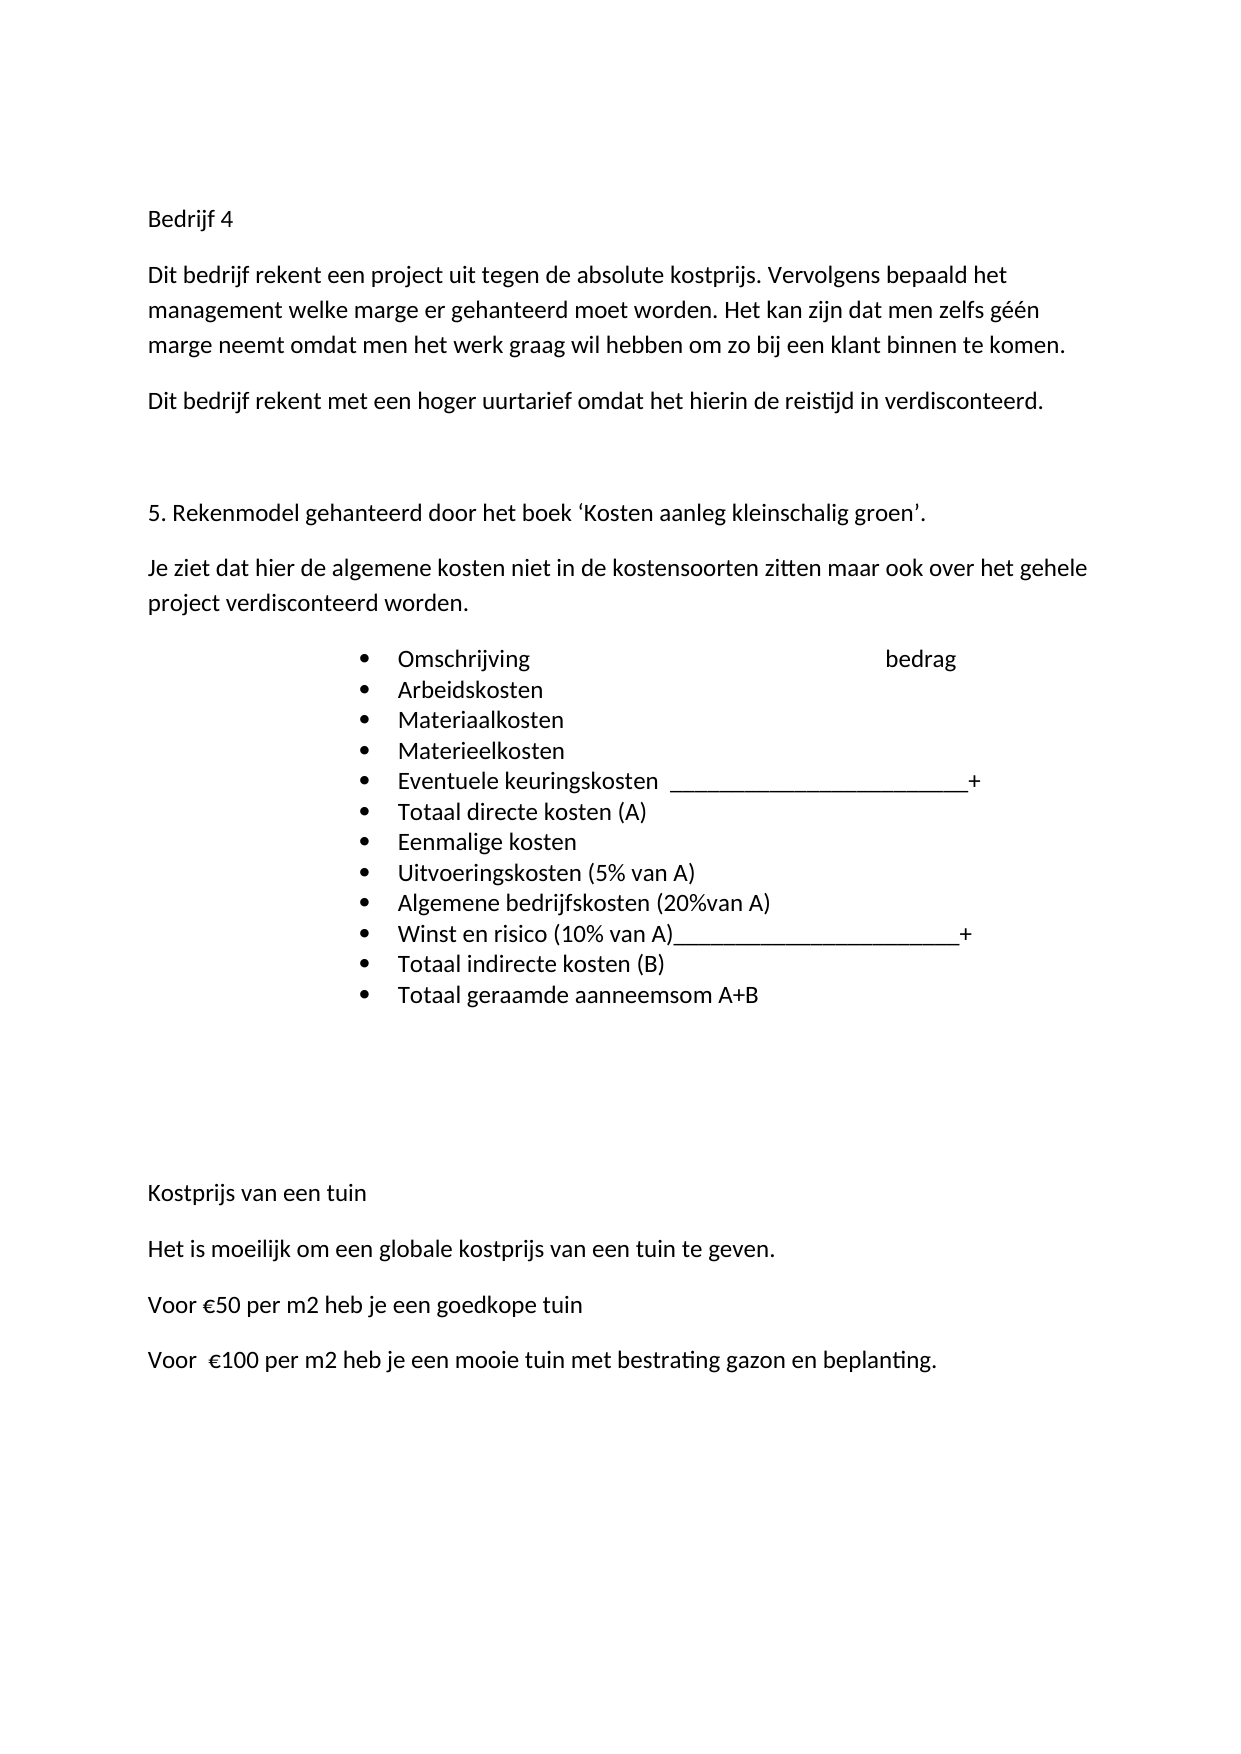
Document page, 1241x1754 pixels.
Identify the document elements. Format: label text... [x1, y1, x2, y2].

text Kostprijs van een tuin [148, 1177, 1093, 1208]
list Arbeidskosten [360, 674, 1093, 704]
list Uitvoeringskosten (5% van A) [360, 857, 1093, 888]
text Voor €50 per m2 heb je een goedkope tuin [148, 1289, 1093, 1319]
list Algemene bedrijfskosten (20%van A) [360, 888, 1093, 918]
list Totaal indirecte kosten (B) [360, 949, 1093, 979]
text Het is moeilijk om een globale kostprijs van een tuin te geven. [148, 1233, 1093, 1263]
list Eventuele keuringskosten ________________________+ [360, 766, 1093, 796]
text Je ziet dat hier de algemene kosten niet in de kostensoorten zitten maar ook over het gehele project verdisconteerd worden. [148, 553, 1093, 618]
text Bedrijf 4 [148, 203, 1093, 234]
text Dit bedrijf rekent met een hoger uurtarief omdat het hierin de reistijd in verdisconteerd. [148, 385, 1093, 416]
list Materieelkosten [360, 735, 1093, 766]
list Materiaalkosten [360, 704, 1093, 735]
list Totaal geraamde aanneemsom A+B [360, 979, 1093, 1010]
list Totaal directe kosten (A) [360, 796, 1093, 827]
list Omschrijving bedrag [360, 643, 1093, 674]
list Winst en risico (10% van A)_______________________+ [360, 918, 1093, 949]
text 5. Rekenmodel gehanteerd door het boek ‘Kosten aanleg kleinschalig groen’. [148, 497, 1093, 527]
list Eenmalige kosten [360, 827, 1093, 857]
text Voor €100 per m2 heb je een mooie tuin met bestrating gazon en beplanting. [148, 1345, 1093, 1375]
text Dit bedrijf rekent een project uit tegen de absolute kostprijs. Vervolgens bepaald het management welke marge er gehanteerd moet worden. Het kan zijn dat men zelfs géén marge neemt omdat men het werk graag wil hebben om zo bij een klant binnen te komen. [148, 259, 1093, 360]
